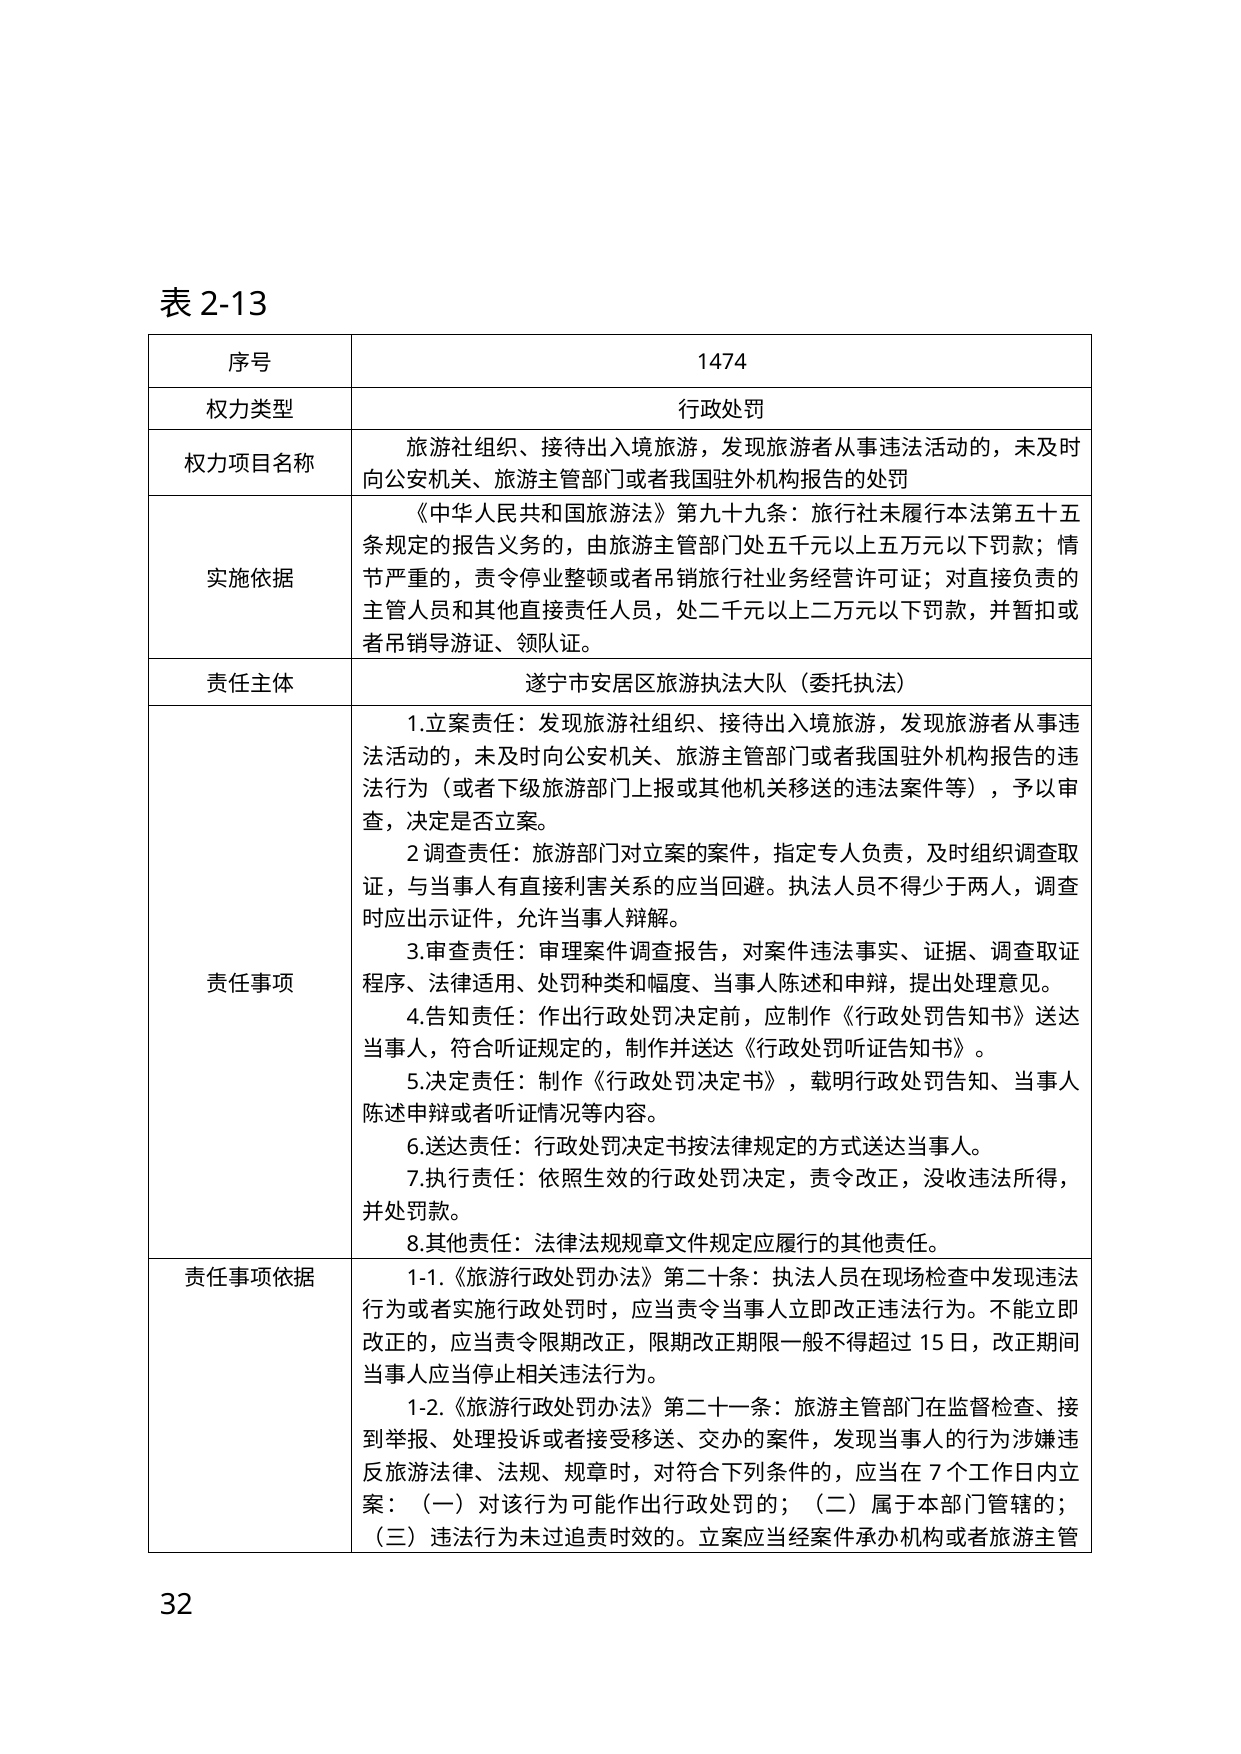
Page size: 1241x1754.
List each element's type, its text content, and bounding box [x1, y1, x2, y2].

table_cell 权力类型 [149, 388, 351, 428]
text 表2-13 [159, 269, 1081, 334]
table_cell 责任事项 [149, 706, 351, 1258]
table_header 序号 [149, 335, 351, 387]
table_cell 行政处罚 [352, 388, 1091, 428]
table_cell 《中华人民共和国旅游法》第九十九条：旅行社未履行本法第五十五条规定的报告义务的，由旅游主管部门处五千元以上五万元以下罚款；情节严重的，责令停业整顿或者吊销旅行社业务经营许可证；对直接负责的主管人员和其他直接责任人员，处二千元以上二万元以下罚款，并暂扣或者吊销导游证、领队证。 [352, 496, 1091, 658]
table_cell 实施依据 [149, 496, 351, 658]
table_cell 遂宁市安居区旅游执法大队（委托执法） [352, 659, 1091, 705]
table_cell 责任主体 [149, 659, 351, 705]
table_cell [352, 1259, 1091, 1552]
table_cell 旅游社组织、接待出入境旅游，发现旅游者从事违法活动的，未及时向公安机关、旅游主管部门或者我国驻外机构报告的处罚 [352, 430, 1091, 494]
table_cell 责任事项依据 [149, 1259, 351, 1552]
table_cell 1.立案责任：发现旅游社组织、接待出入境旅游，发现旅游者从事违法活动的，未及时向公安机关、旅游主管部门或者我国驻外机构报告的违法行为（或者下级旅游部门上报或其他机关移送的违法案件等），予以审查，决定是否立案。 2调查责任：旅游部门对立案的案件，指定专人负责，及时组织调查取证，与当事人有直接利害关系的应当回避。执法人员不得少于两人，调查时应出示证件，允许当事人辩解。 3.审查责任：审理案件调查报告，对案件违法事实、证据、调查取证程序、法律适用、处罚种类和幅度、当事人陈述和申辩，提出处理意见。 4.告知责任：作出行政处罚决定前，应制作《行政处罚告知书》送达当事人，符合听证规定的，制作并送达《行政处罚听证告知书》。 5.决定责任：制作《行政处罚决定书》，载明行政处罚告知、当事人陈述申辩或者听证情况等内容。 6.送达责任：行政处罚决定书按法律规定的方式送达当事人。 7.执行责任：依照生效的行政处罚决定，责令改正，没收违法所得，并处罚款。 8.其他责任：法律法规规章文件规定应履行的其他责任。 [352, 706, 1091, 1258]
table_header 1474 [352, 335, 1091, 387]
table_cell 权力项目名称 [149, 430, 351, 494]
